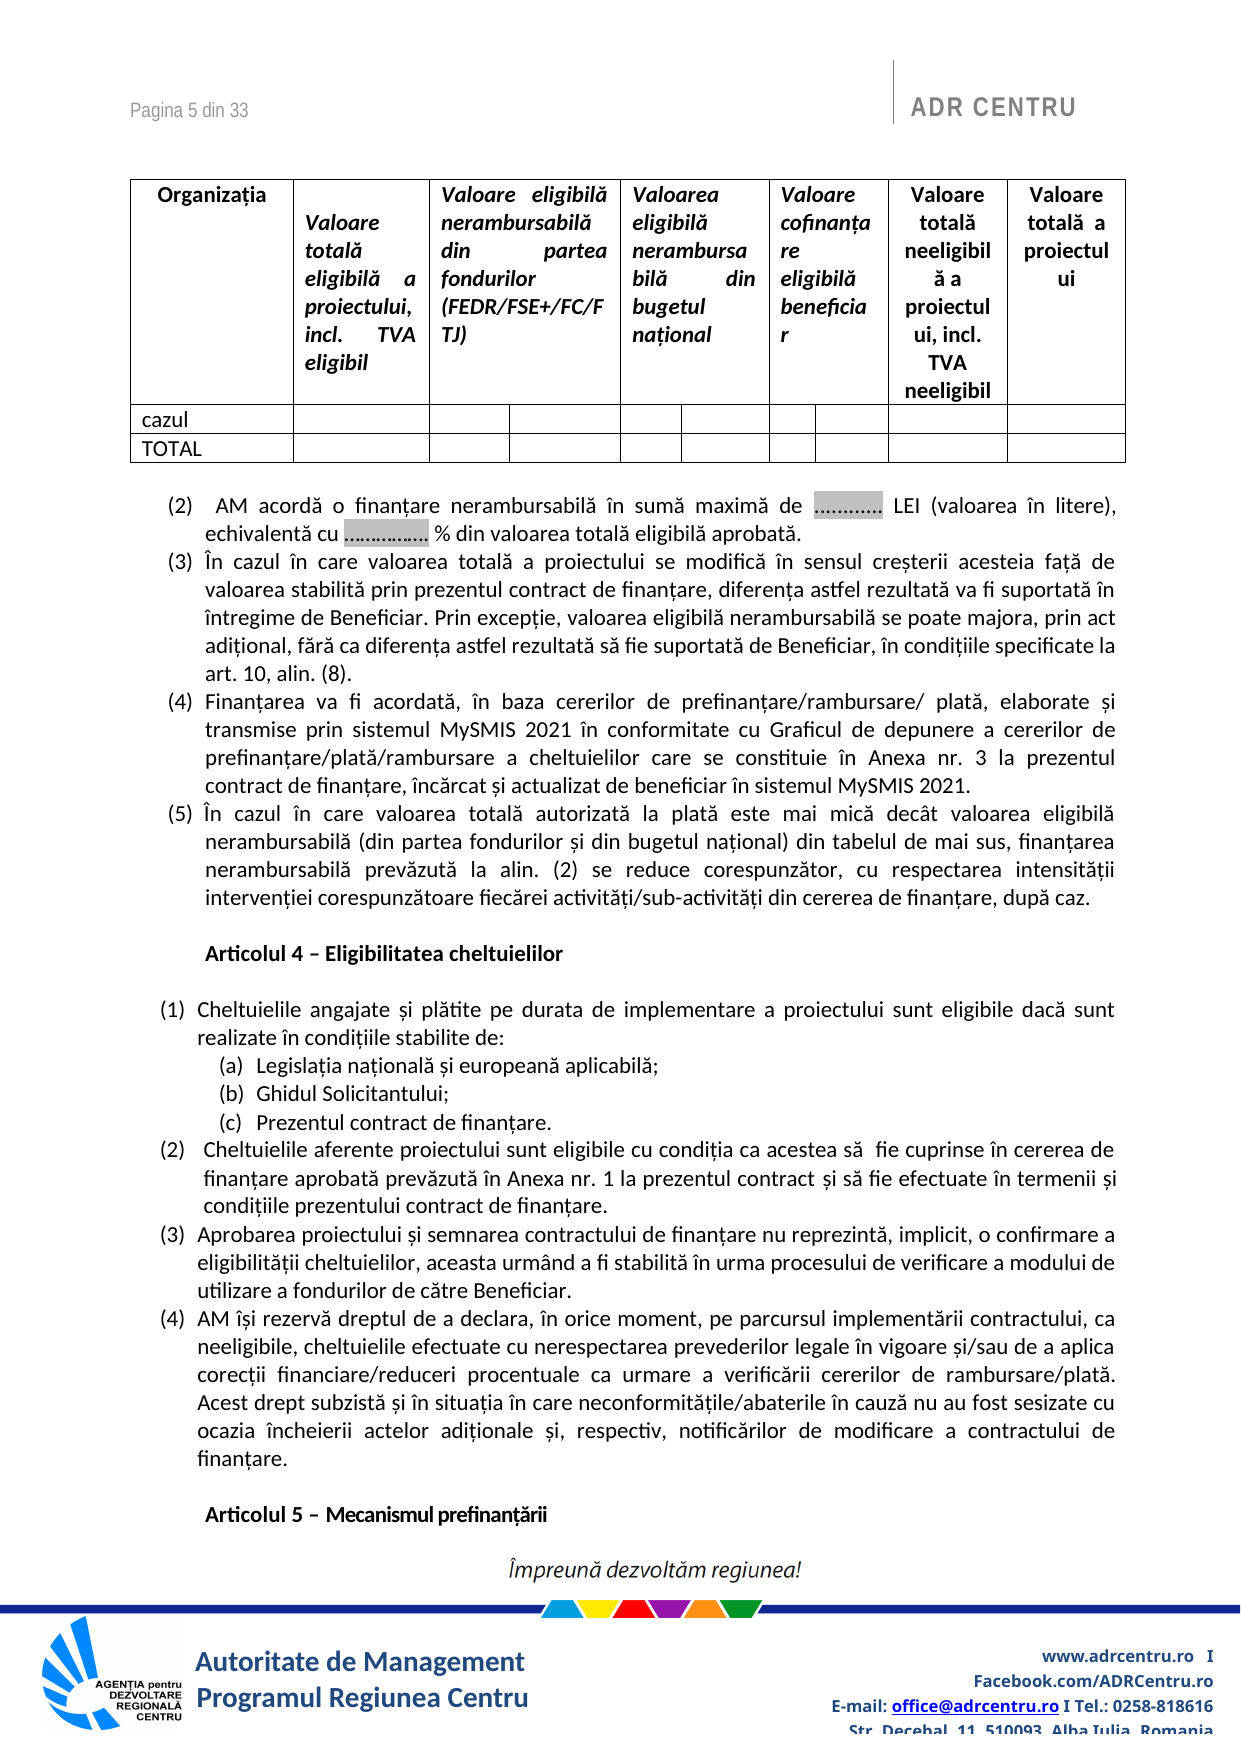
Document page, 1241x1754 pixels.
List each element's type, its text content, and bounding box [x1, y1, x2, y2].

table_header Organizația [131, 180, 293, 404]
table_cell [621, 405, 681, 433]
table_cell [510, 405, 620, 433]
table_header Valoare cofinanțare eligibilă beneficiar [770, 180, 888, 404]
list Cheltuielile aferente proiectului sunt eligibile cu condiția ca acestea să fie cuprinse în cererea de finanțare aprobată prevăzută în Anexa nr. 1 la prezentul contract şi să fie efectuate în termenii şi condiţiile prezentului contract de finanțare. [159, 1136, 1117, 1220]
list Aprobarea proiectului și semnarea contractului de finanțare nu reprezintă, implicit, o confirmare a eligibilității cheltuielilor, aceasta urmând a fi stabilită în urma procesului de verificare a modului de utilizare a fondurilor de către Beneficiar. [159, 1220, 1117, 1304]
table_cell [770, 434, 815, 462]
table_header Valoare totală eligibilă a proiectului, incl. TVA eligibil [294, 180, 429, 404]
text Articolul 4 – Eligibilitatea cheltuielilor [130, 939, 1125, 967]
table_cell [816, 434, 888, 462]
table_header Valoarea eligibilă nerambursabilă din bugetul național [621, 180, 769, 404]
list În cazul în care valoarea totală autorizată la plată este mai mică decât valoarea eligibilă nerambursabilă (din partea fondurilor și din bugetul național) din tabelul de mai sus, finanțarea nerambursabilă prevăzută la alin. (2) se reduce corespunzător, cu respectarea intensității intervenției corespunzătoare fiecărei activități/sub-activități din cererea de finanțare, după caz. [167, 799, 1117, 911]
table_cell [430, 434, 509, 462]
list Legislația națională și europeană aplicabilă; [218, 1052, 1117, 1079]
list Ghidul Solicitantului; [218, 1079, 1117, 1108]
list Cheltuielile angajate și plătite pe durata de implementare a proiectului sunt eligibile dacă sunt realizate în condițiile stabilite de: [159, 996, 1117, 1052]
table_cell Partener n, dacă este cazul [131, 405, 293, 433]
table_header Valoare totală a proiectului [1008, 180, 1125, 404]
table_cell [294, 434, 429, 462]
list AM își rezervă dreptul de a declara, în orice moment, pe parcursul implementării contractului, ca neeligibile, cheltuielile efectuate cu nerespectarea prevederilor legale în vigoare și/sau de a aplica corecții financiare/reduceri procentuale ca urmare a verificării cererilor de rambursare/plată. Acest drept subzistă și în situația în care neconformitățile/abaterile în cauză nu au fost sesizate cu ocazia încheierii actelor adiționale și, respectiv, notificărilor de modificare a contractului de finanțare. [159, 1304, 1117, 1472]
text Articolul 5 – Mecanismul prefinanțării [130, 1500, 1125, 1528]
table_cell [510, 434, 620, 462]
table_cell [682, 434, 769, 462]
picture [0, 1600, 550, 1730]
table_cell [1008, 434, 1125, 462]
list AM acordă o finanțare nerambursabilă în sumă maximă de ............ LEI (valoarea în litere), echivalentă cu ……………. % din valoarea totală eligibilă aprobată. [167, 491, 1117, 547]
picture [574, 1600, 1241, 1618]
list În cazul în care valoarea totală a proiectului se modifică în sensul creșterii acesteia față de valoarea stabilită prin prezentul contract de finanțare, diferența astfel rezultată va fi suportată în întregime de Beneficiar. Prin excepție, valoarea eligibilă nerambursabilă se poate majora, prin act adițional, fără ca diferența astfel rezultată să fie suportată de Beneficiar, în condițiile specificate la art. 10, alin. (8). [167, 547, 1117, 687]
table_cell [430, 405, 509, 433]
table_cell TOTAL [131, 434, 293, 462]
table_cell [889, 434, 1007, 462]
table_cell [1008, 405, 1125, 433]
picture [495, 1556, 814, 1583]
table_cell [621, 434, 681, 462]
list Finanțarea va fi acordată, în baza cererilor de prefinanțare/rambursare/ plată, elaborate și transmise prin sistemul MySMIS 2021 în conformitate cu Graficul de depunere a cererilor de prefinanțare/plată/rambursare a cheltuielilor care se constituie în Anexa nr. 3 la prezentul contract de finanțare, încărcat și actualizat de beneficiar în sistemul MySMIS 2021. [167, 687, 1117, 799]
table_cell [682, 405, 769, 433]
table_cell [294, 405, 429, 433]
table_cell [816, 405, 888, 433]
table_cell [770, 405, 815, 433]
table_header Valoare eligibilă nerambursabilă din partea fondurilor (FEDR/FSE+/FC/FTJ) [430, 180, 620, 404]
table_cell [889, 405, 1007, 433]
table_header Valoare totală neeligibilă a proiectului, incl. TVA neeligibil [889, 180, 1007, 404]
list Prezentul contract de finanțare. [218, 1108, 1117, 1136]
